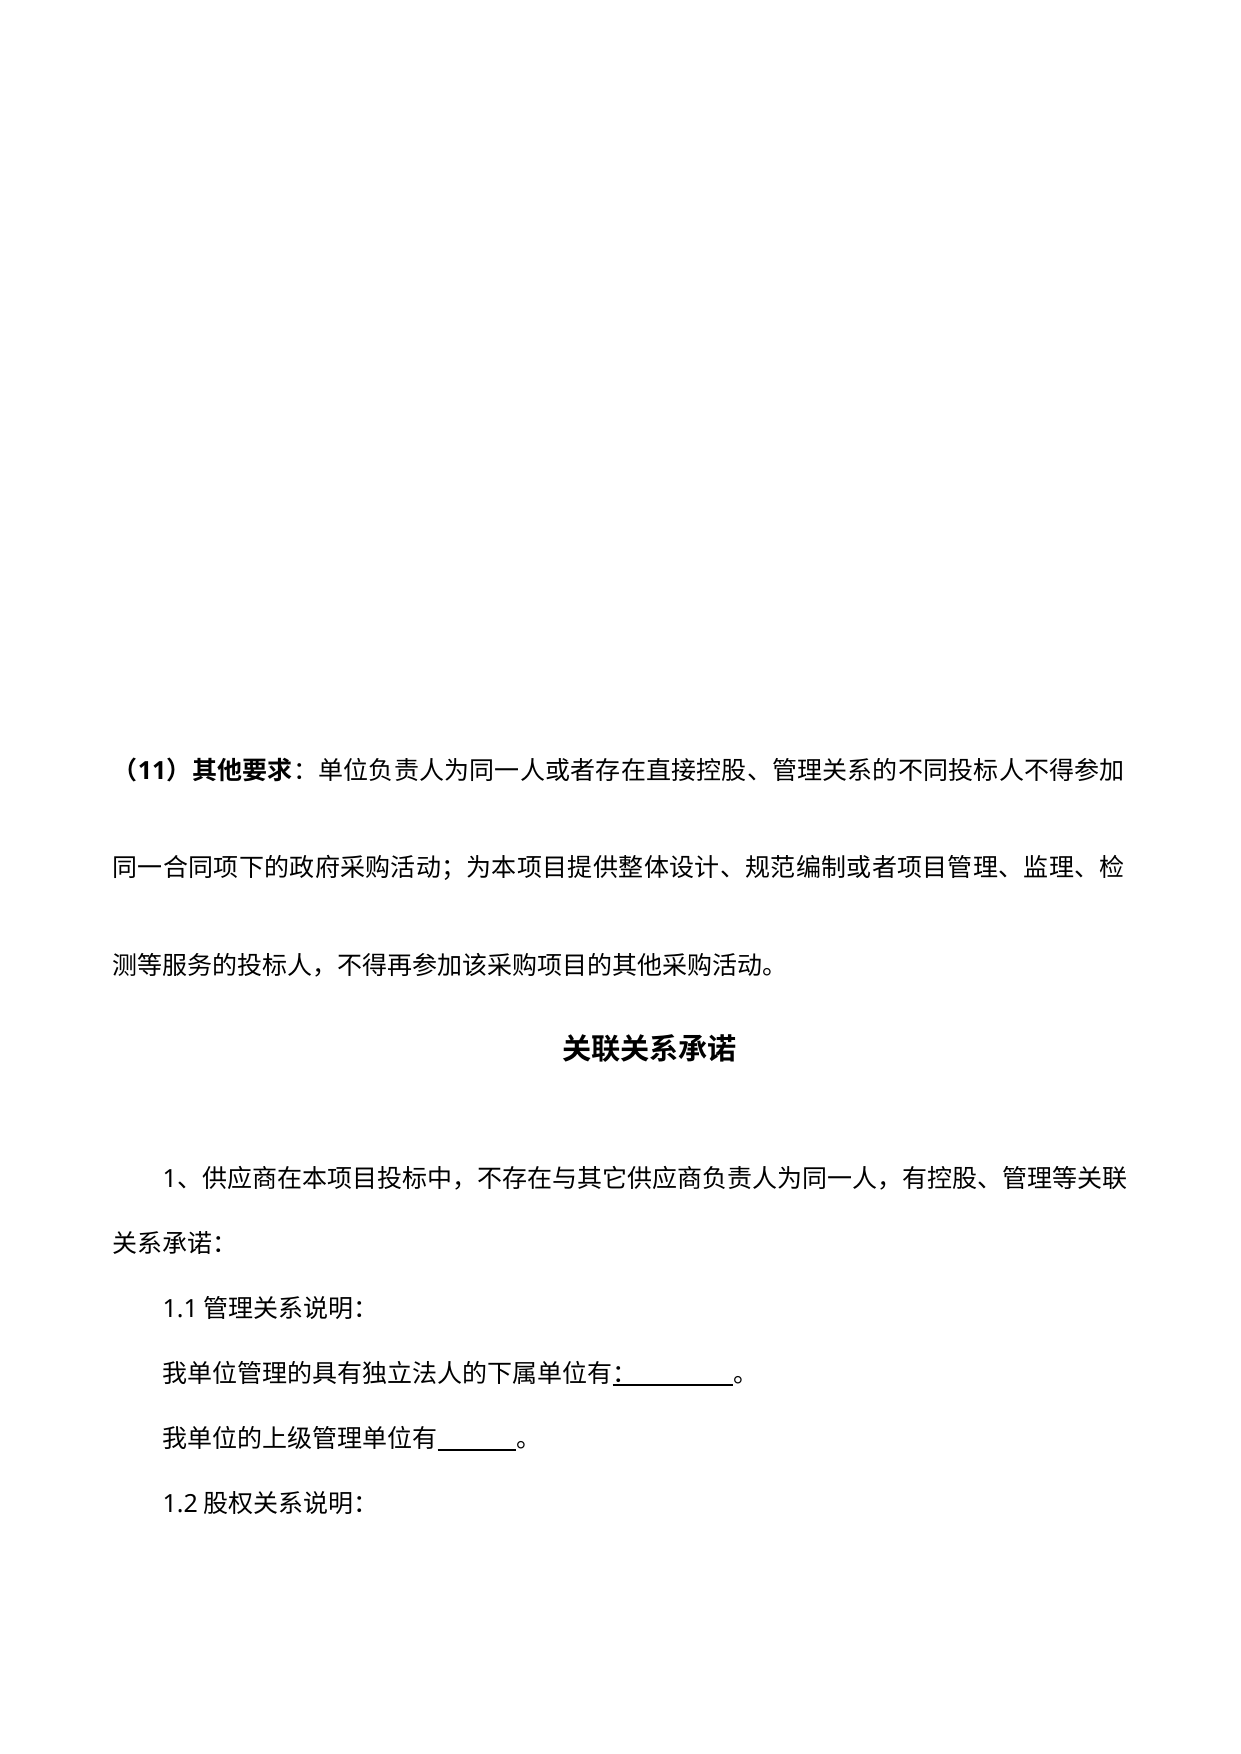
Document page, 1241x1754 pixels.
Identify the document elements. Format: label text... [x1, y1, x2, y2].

text 我单位管理的具有独立法人的下属单位有： 。 [112, 1339, 1128, 1404]
text 关联关系承诺 [112, 1014, 1128, 1079]
text 1.1管理关系说明： [112, 1274, 1128, 1339]
text 1、供应商在本项目投标中，不存在与其它供应商负责人为同一人，有控股、管理等关联关系承诺： [112, 1144, 1128, 1274]
text 1.2股权关系说明： [112, 1469, 1128, 1534]
text （11）其他要求：单位负责人为同一人或者存在直接控股、管理关系的不同投标人不得参加同一合同项下的政府采购活动；为本项目提供整体设计、规范编制或者项目管理、监理、检测等服务的投标人，不得再参加该采购项目的其他采购活动。 [112, 736, 1128, 996]
text 我单位的上级管理单位有 。 [112, 1404, 1128, 1469]
